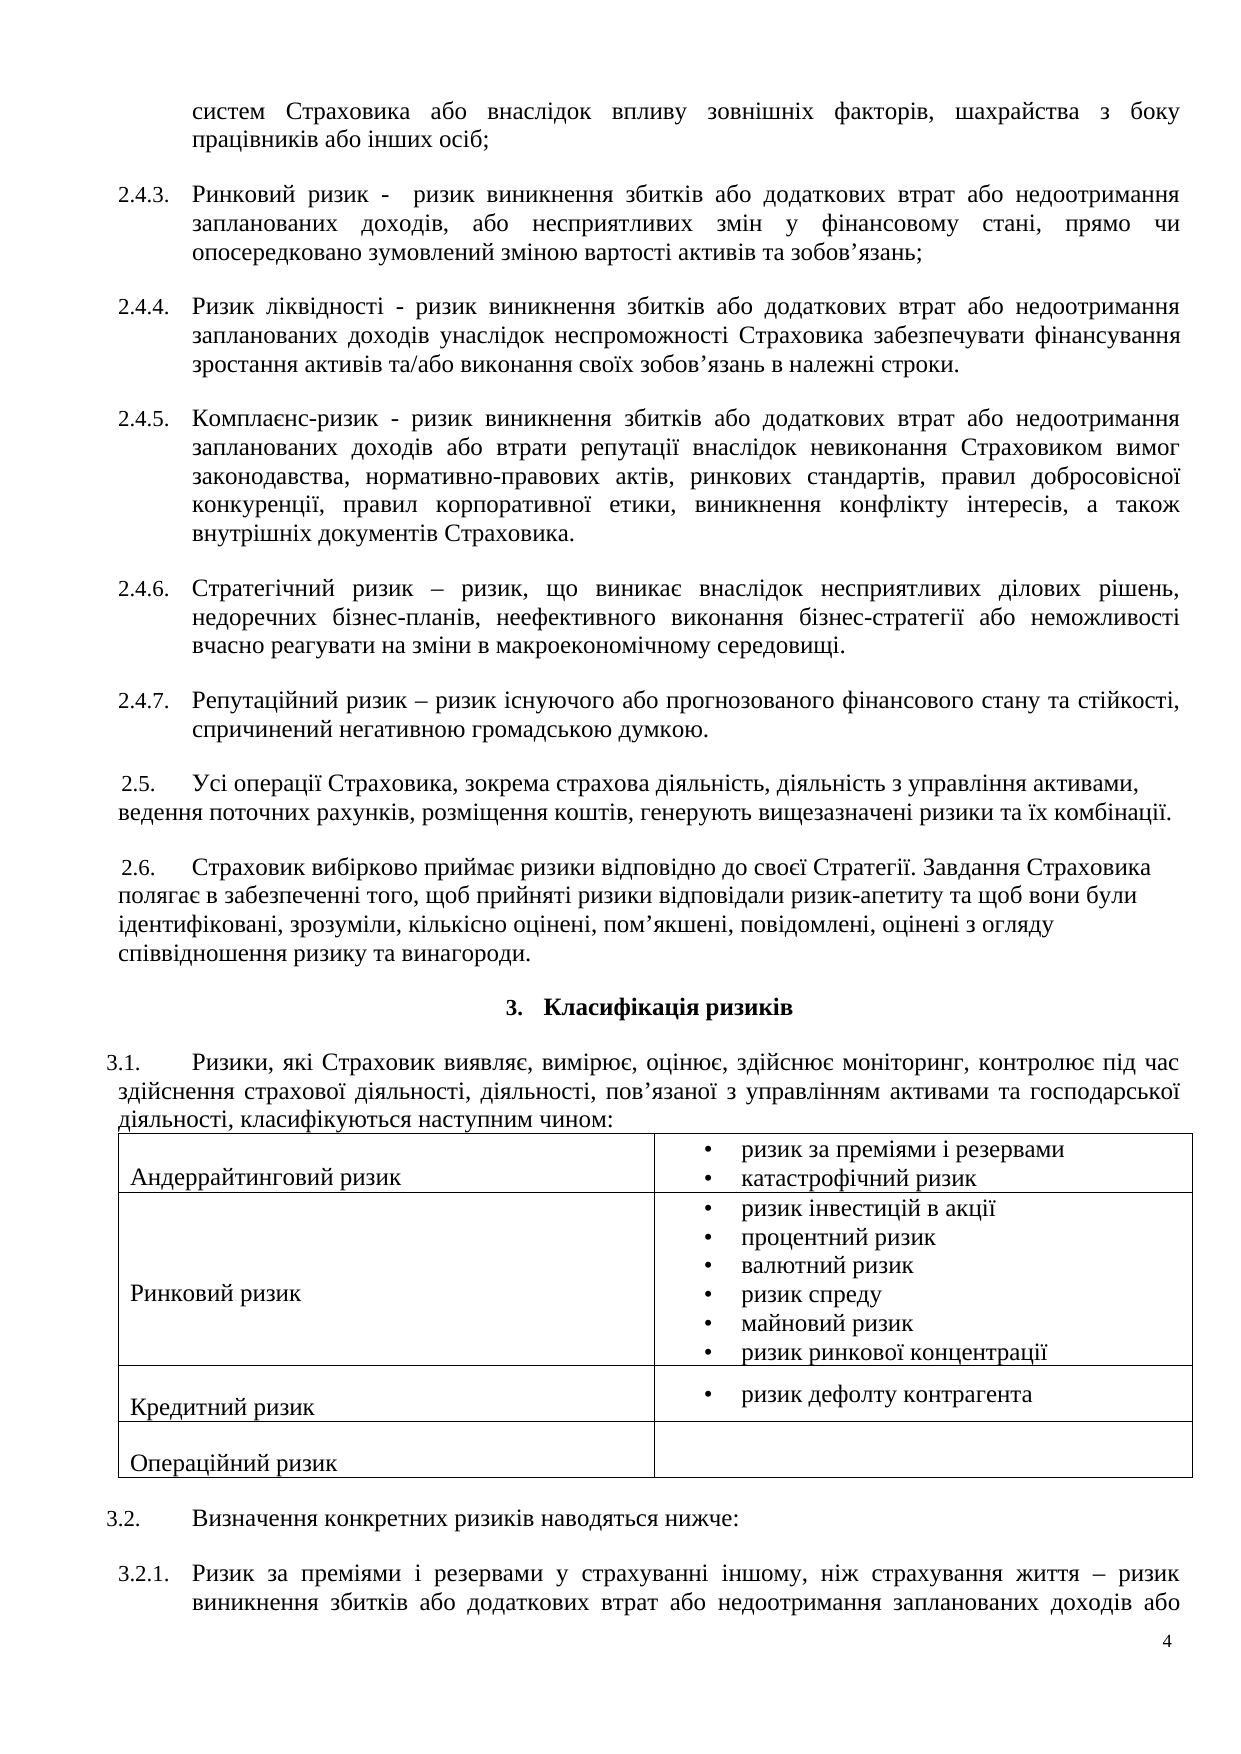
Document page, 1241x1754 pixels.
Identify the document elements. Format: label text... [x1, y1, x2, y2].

table_header Андеррайтинговий ризик [119, 1134, 654, 1192]
list Страховик вибірково приймає ризики відповідно до своєї Стратегії. Завдання Страховика полягає в забезпеченні того, щоб прийняті ризики відповідали ризик-апетиту та щоб вони були ідентифіковані, зрозуміли, кількісно оцінені, пом’якшені, повідомлені, оцінені з огляду співвідношення ризику та винагороди. [118, 852, 1181, 967]
list Визначення конкретних ризиків наводяться нижче: [106, 1503, 1181, 1532]
table_cell [655, 1422, 1192, 1477]
table_cell Кредитний ризик [119, 1366, 654, 1421]
table_header ризик за преміями і резервами катастрофічний ризик [655, 1134, 1192, 1192]
list Ринковий ризик - ризик виникнення збитків або додаткових втрат або недоотримання запланованих доходів, або несприятливих змін у фінансовому стані, прямо чи опосередковано зумовлений зміною вартості активів та зобов’язань; [118, 179, 1181, 265]
list Ризик ліквідності - ризик виникнення збитків або додаткових втрат або недоотримання запланованих доходів унаслідок неспроможності Страховика забезпечувати фінансування зростання активів та/або виконання своїх зобов’язань в належні строки. [118, 291, 1181, 377]
table_cell ризик дефолту контрагента [655, 1366, 1192, 1421]
table_cell ризик інвестицій в акції процентний ризик валютний ризик ризик спреду майновий ризик ризик ринкової концентрації [655, 1193, 1192, 1365]
table_cell Ринковий ризик [119, 1193, 654, 1365]
list Стратегічний ризик – ризик, що виникає внаслідок несприятливих ділових рішень, недоречних бізнес-планів, неефективного виконання бізнес-стратегії або неможливості вчасно реагувати на зміни в макроекономічному середовищі. [118, 573, 1181, 659]
table_cell Операційний ризик [119, 1422, 654, 1477]
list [118, 96, 1181, 153]
list Усі операції Страховика, зокрема страхова діяльність, діяльність з управління активами, ведення поточних рахунків, розміщення коштів, генерують вищезазначені ризики та їх комбінації. [118, 768, 1181, 826]
list Класифікація ризиків [118, 992, 1181, 1021]
list Ризики, які Страховик виявляє, вимірює, оцінює, здійснює моніторинг, контролює під час здійснення страхової діяльності, діяльності, пов’язаної з управлінням активами та господарської діяльності, класифікуються наступним чином: [106, 1047, 1181, 1133]
list Комплаєнс-ризик - ризик виникнення збитків або додаткових втрат або недоотримання запланованих доходів або втрати репутації внаслідок невиконання Страховиком вимог законодавства, нормативно-правових актів, ринкових стандартів, правил добросовісної конкуренції, правил корпоративної етики, виникнення конфлікту інтересів, а також внутрішніх документів Страховика. [118, 403, 1181, 547]
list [118, 1558, 1181, 1616]
list Репутаційний ризик – ризик існуючого або прогнозованого фінансового стану та стійкості, спричинений негативною громадською думкою. [118, 685, 1181, 742]
